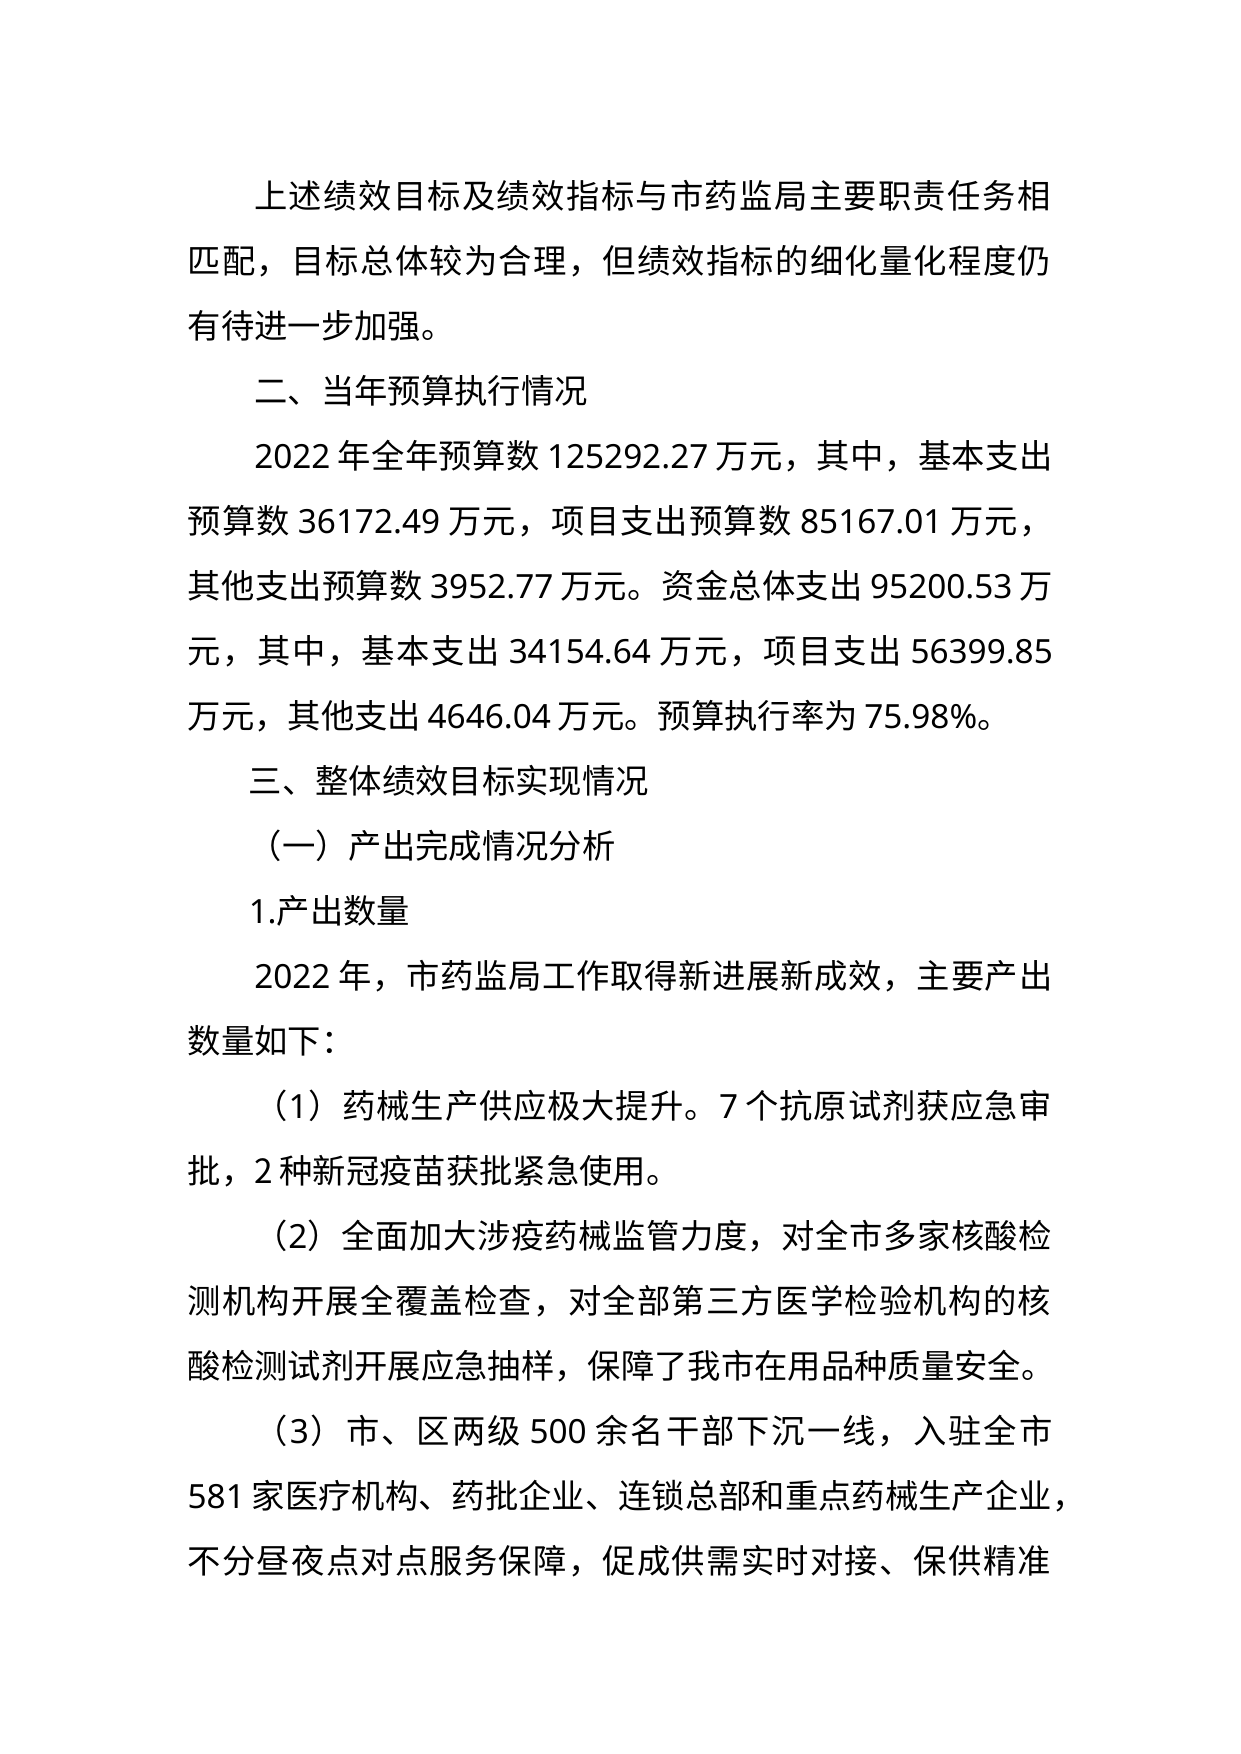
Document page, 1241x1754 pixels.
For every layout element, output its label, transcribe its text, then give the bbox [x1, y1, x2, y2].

text 2022年，市药监局工作取得新进展新成效，主要产出数量如下： [187, 942, 1053, 1072]
text 2022年全年预算数125292.27万元，其中，基本支出预算数36172.49万元，项目支出预算数85167.01万元，其他支出预算数3952.77万元。资金总体支出95200.53万元，其中，基本支出34154.64万元，项目支出56399.85万元，其他支出4646.04万元。预算执行率为75.98%。 [187, 422, 1053, 747]
text 二、当年预算执行情况 [187, 357, 1053, 422]
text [187, 1397, 1053, 1592]
text 1.产出数量 [198, 877, 1053, 942]
text （1）药械生产供应极大提升。7个抗原试剂获应急审批，2种新冠疫苗获批紧急使用。 [187, 1072, 1053, 1202]
text （一）产出完成情况分析 [198, 812, 1053, 877]
text 上述绩效目标及绩效指标与市药监局主要职责任务相匹配，目标总体较为合理，但绩效指标的细化量化程度仍有待进一步加强。 [187, 162, 1053, 357]
text （2）全面加大涉疫药械监管力度，对全市多家核酸检测机构开展全覆盖检查，对全部第三方医学检验机构的核酸检测试剂开展应急抽样，保障了我市在用品种质量安全。 [187, 1202, 1053, 1397]
text 三、整体绩效目标实现情况 [198, 747, 1053, 812]
